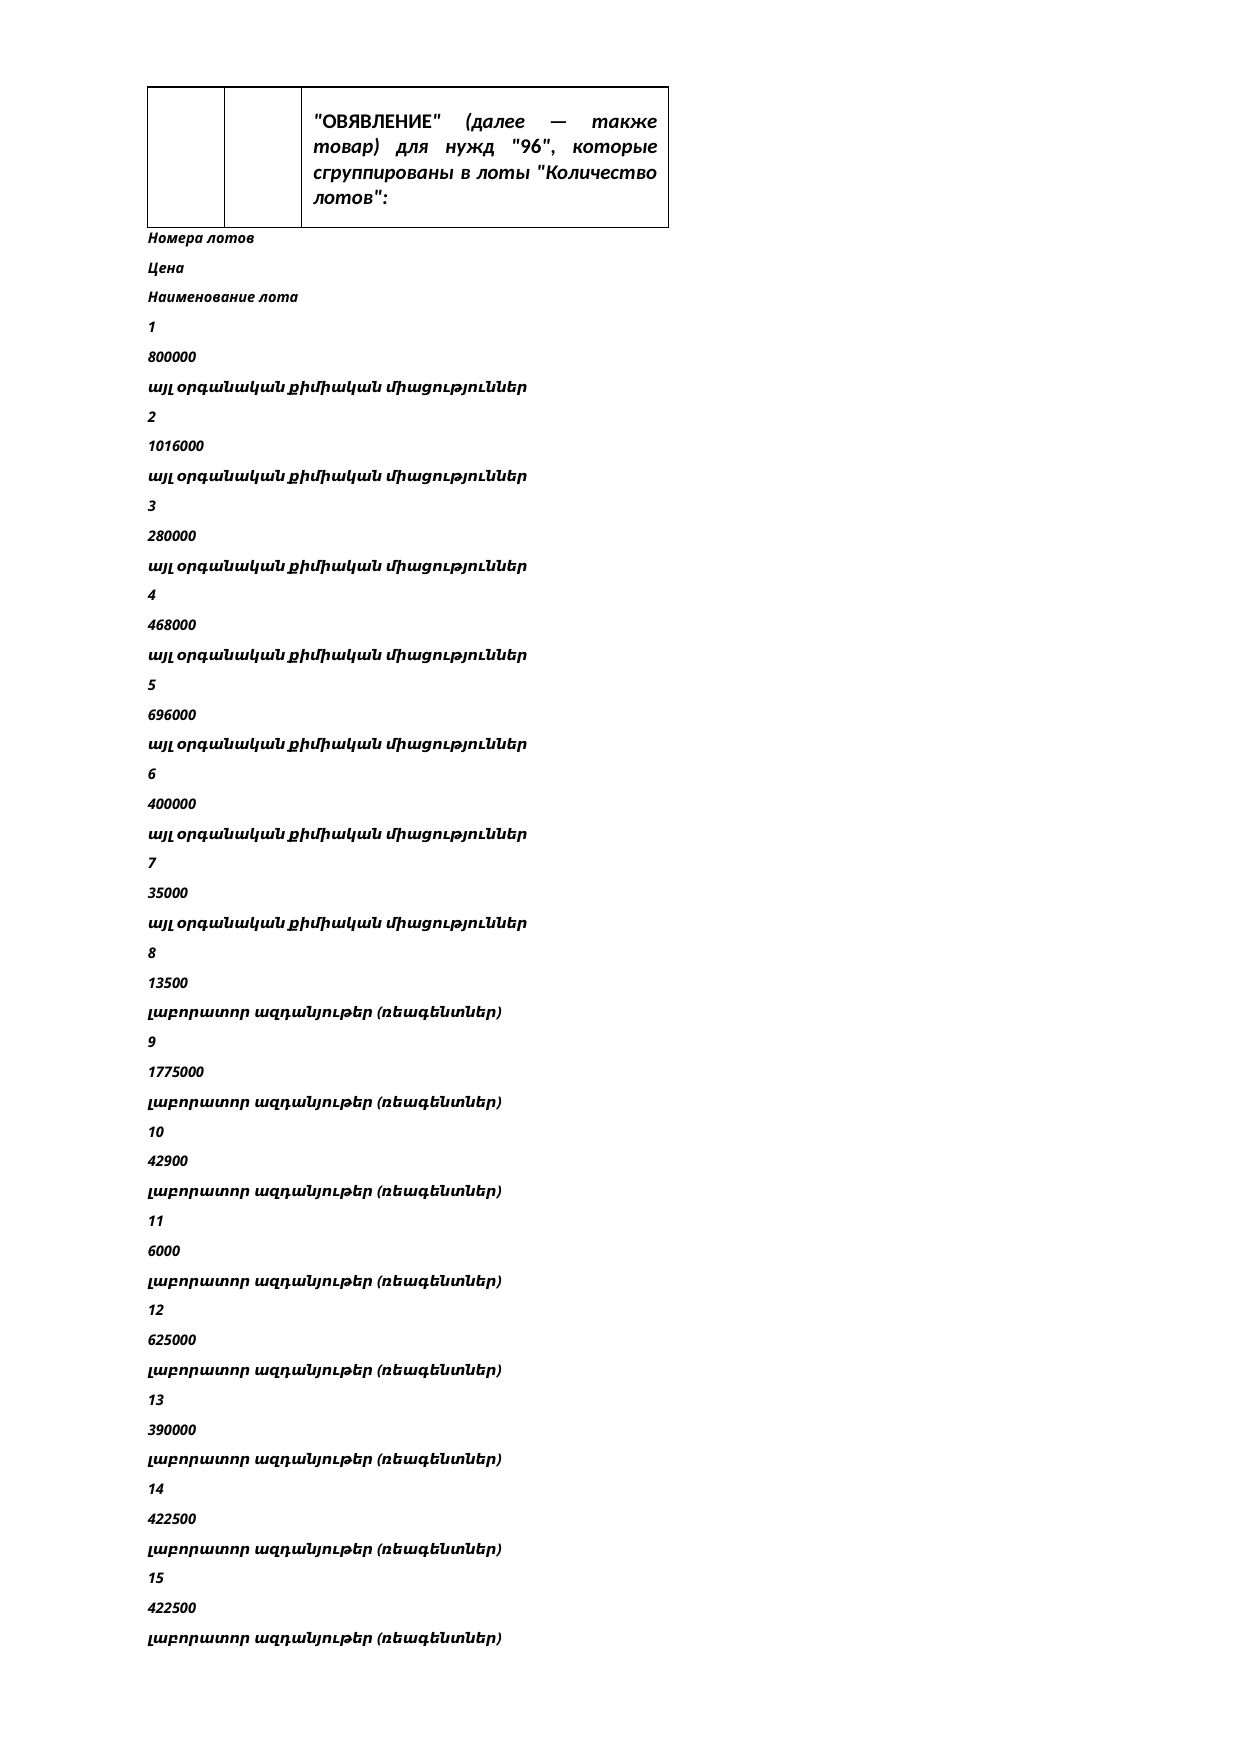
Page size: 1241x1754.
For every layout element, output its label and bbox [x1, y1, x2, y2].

subtitle [313, 108, 657, 210]
